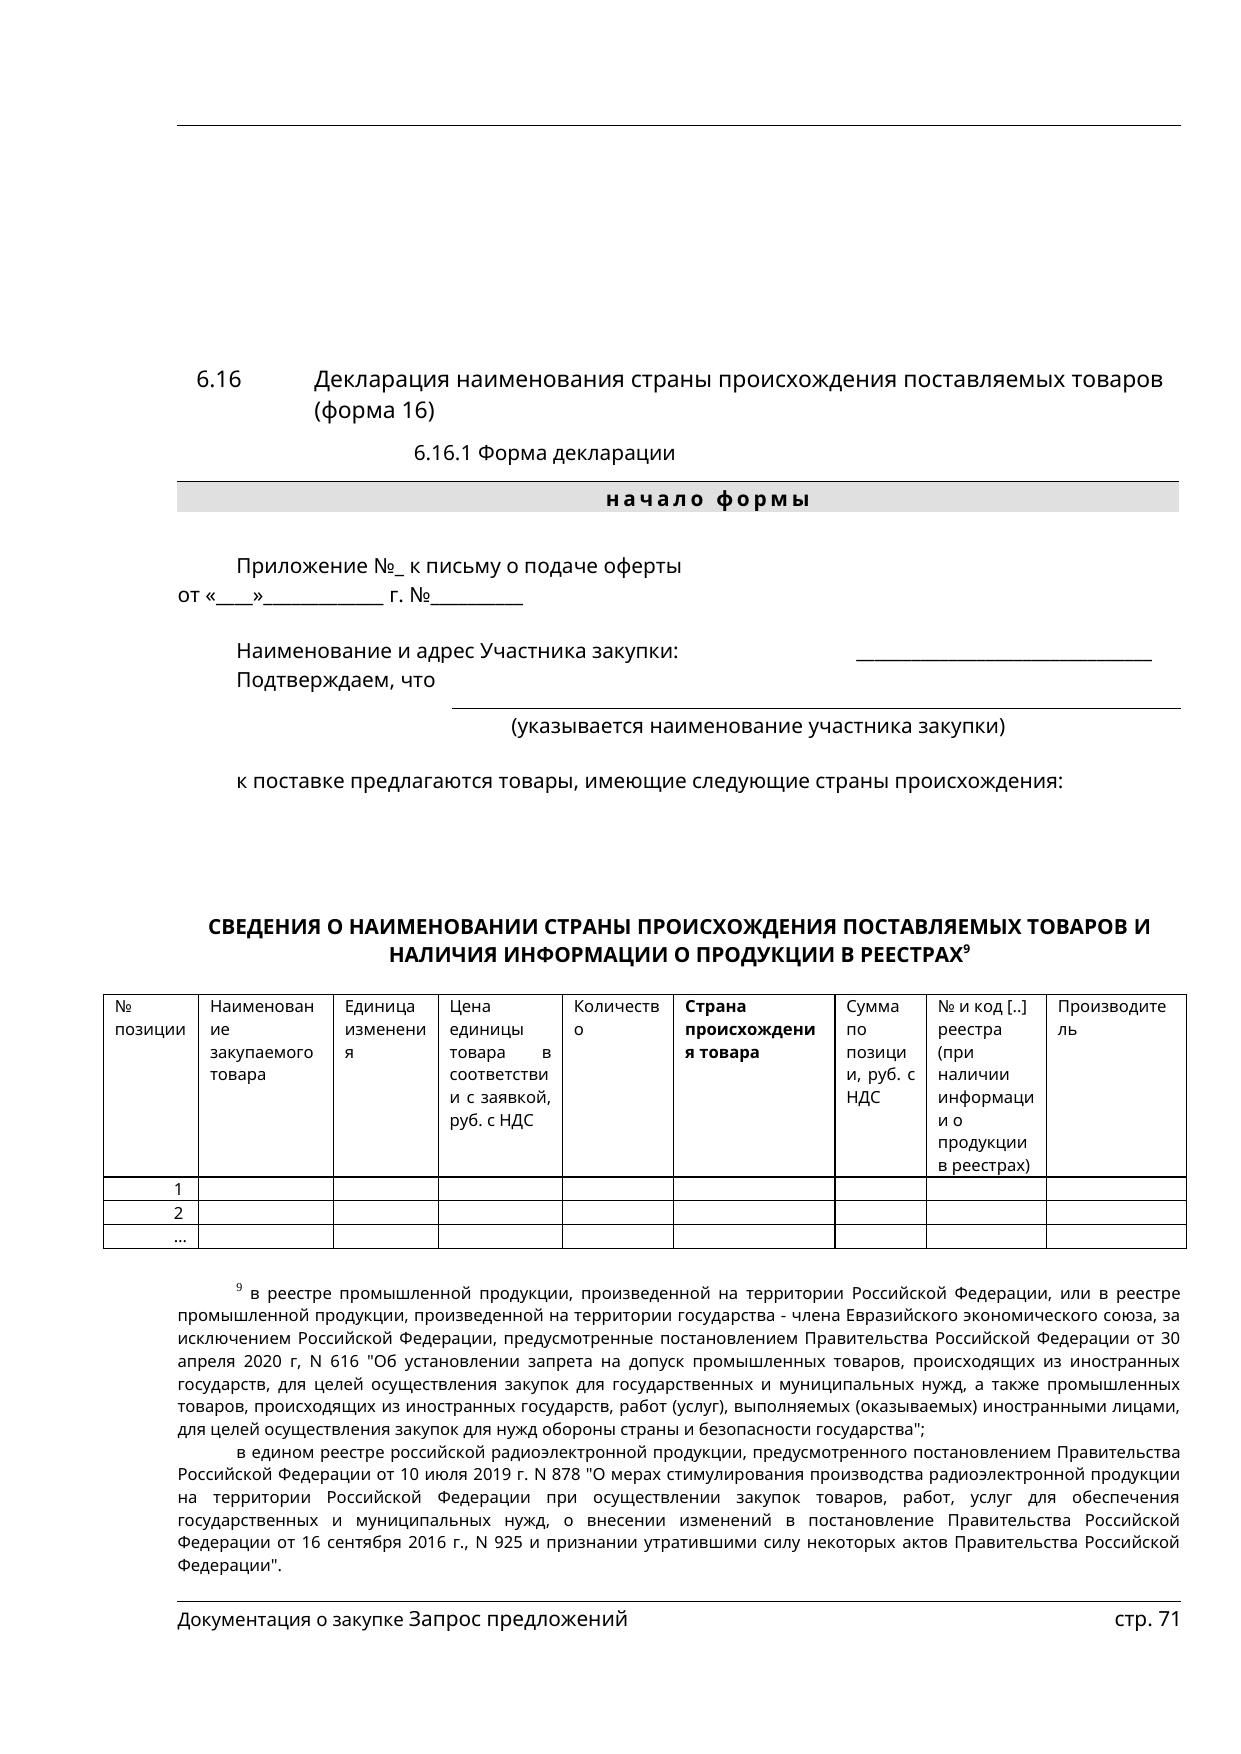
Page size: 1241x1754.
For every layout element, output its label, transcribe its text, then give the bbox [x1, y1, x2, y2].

table_cell [674, 1178, 834, 1200]
table_header Сумма по позиции, руб. с НДС [836, 995, 926, 1176]
table_cell [199, 1178, 333, 1200]
table_cell … [104, 1225, 198, 1248]
table_cell [563, 1201, 673, 1224]
table_cell [563, 1178, 673, 1200]
table_header № позиции [104, 995, 198, 1176]
table_cell [439, 1201, 562, 1224]
table_cell [1047, 1225, 1186, 1248]
text Сведения о наименовании страны происхождения поставляемых товаров и наличия информации о продукции в реестрах [177, 912, 1181, 969]
table_cell [563, 1225, 673, 1248]
table_header Страна происхождения товара [674, 995, 834, 1176]
table_cell [1047, 1178, 1186, 1200]
table_cell [334, 1178, 438, 1200]
table_cell [1047, 1201, 1186, 1224]
table_cell [836, 1201, 926, 1224]
text к поставке предлагаются товары, имеющие следующие страны происхождения: [177, 766, 1181, 794]
table_cell [199, 1225, 333, 1248]
table_cell 1 [104, 1178, 198, 1200]
text Наименование и адрес Участника закупки: ________________________________ [177, 637, 1181, 665]
table_cell [439, 1225, 562, 1248]
text Приложение №_ к письму о подаче оферты от «____»_____________ г. №__________ [177, 551, 1181, 608]
table_cell [927, 1178, 1046, 1200]
subtitle Декларация наименования страны происхождения поставляемых товаров (форма 16) [196, 363, 1181, 425]
table_header Производитель [1047, 995, 1186, 1176]
table_cell [334, 1201, 438, 1224]
table_header № и код [..] реестра (при наличии информации о продукции в реестрах) [927, 995, 1046, 1176]
table_header Цена единицы товара в соответствии с заявкой, руб. с НДС [439, 995, 562, 1176]
table_cell [927, 1225, 1046, 1248]
text (указывается наименование участника закупки) [452, 709, 1181, 739]
table_cell [334, 1225, 438, 1248]
text начало формы [177, 482, 1179, 512]
table_cell 2 [104, 1201, 198, 1224]
table_header Единица изменения [334, 995, 438, 1176]
table_header Количество [563, 995, 673, 1176]
table_header Наименование закупаемого товара [199, 995, 333, 1176]
table_cell [439, 1178, 562, 1200]
table_cell [927, 1201, 1046, 1224]
table_cell [836, 1178, 926, 1200]
table_cell [674, 1201, 834, 1224]
text 6.16.1 Форма декларации [413, 438, 1181, 466]
table_cell [836, 1225, 926, 1248]
table_cell [199, 1201, 333, 1224]
text Подтверждаем, что [177, 665, 1181, 693]
table_cell [674, 1225, 834, 1248]
